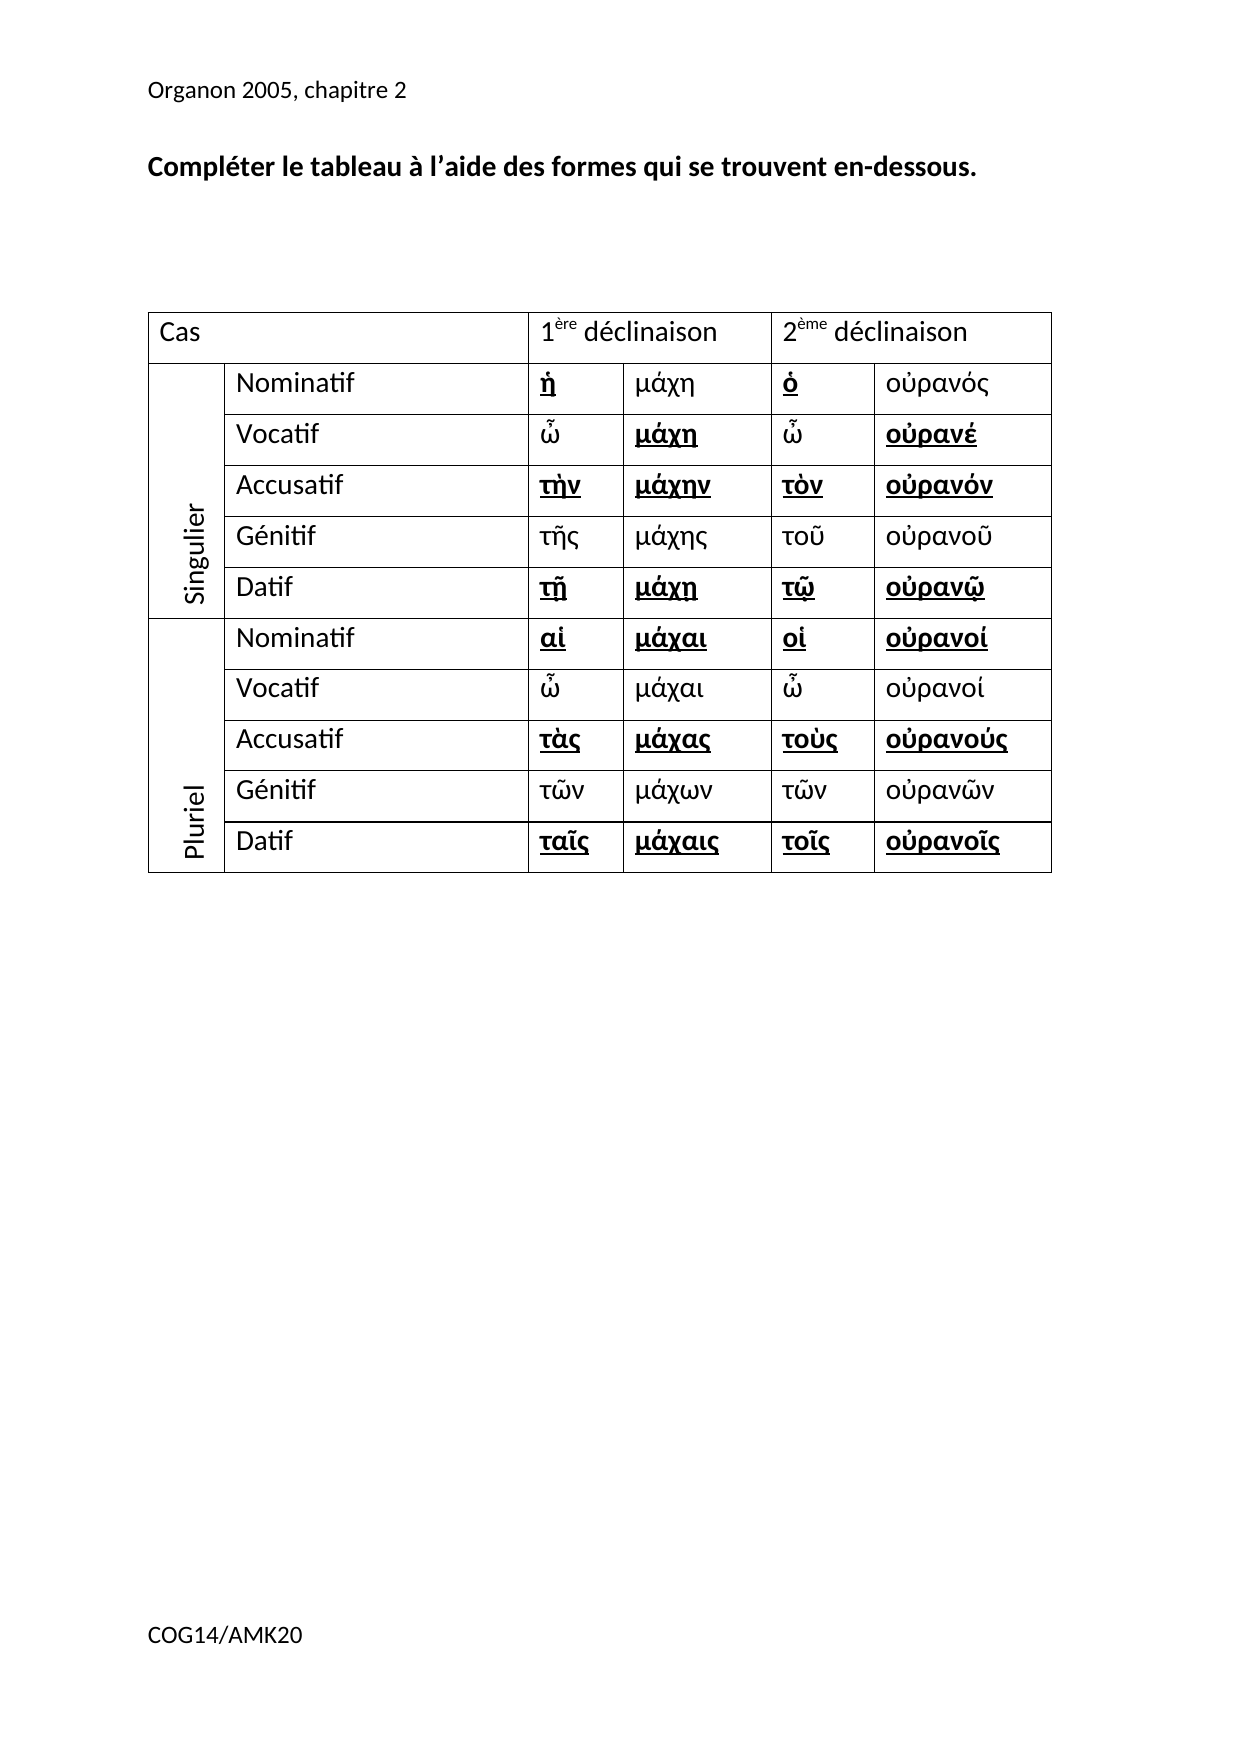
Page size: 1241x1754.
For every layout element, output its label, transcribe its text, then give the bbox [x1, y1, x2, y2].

table_cell τῇ [529, 568, 623, 618]
table_cell μάχην [624, 466, 771, 516]
table_cell οὐρανόν [875, 466, 1051, 516]
table_cell οὐρανοῦ [875, 517, 1051, 567]
table_cell Génitif [225, 517, 528, 567]
table_cell μάχη [624, 364, 771, 414]
table_cell μάχῃ [624, 568, 771, 618]
table_cell ὁ [772, 364, 874, 414]
table_cell μάχης [624, 517, 771, 567]
table_cell τὸν [772, 466, 874, 516]
table_cell τὴν [529, 466, 623, 516]
table_cell τῶν [772, 771, 874, 821]
table_cell Accusatif [225, 466, 528, 516]
table_cell ὦ [772, 415, 874, 465]
table_cell ταῖς [529, 823, 623, 872]
table_cell τοῦ [772, 517, 874, 567]
table_cell οὐρανῶν [875, 771, 1051, 821]
table_cell Datif [225, 568, 528, 618]
table_header 2ème déclinaison [772, 313, 1051, 363]
table_cell μάχαι [624, 619, 771, 668]
table_cell Pluriel [149, 619, 224, 872]
table_header Cas [149, 313, 528, 363]
table_cell μάχας [624, 721, 771, 770]
table_cell οὐρανοί [875, 670, 1051, 719]
table_cell αἱ [529, 619, 623, 668]
table_cell ὦ [529, 415, 623, 465]
table_cell οὐρανοῖς [875, 823, 1051, 872]
table_cell ἡ [529, 364, 623, 414]
table_cell οὐρανός [875, 364, 1051, 414]
text Compléter le tableau à l’aide des formes qui se trouvent en-dessous. [148, 148, 1093, 183]
table_cell τῶν [529, 771, 623, 821]
table_cell τῷ [772, 568, 874, 618]
table_cell μάχαις [624, 823, 771, 872]
table_cell τοῖς [772, 823, 874, 872]
table_cell Datif [225, 823, 528, 872]
table_cell μάχαι [624, 670, 771, 719]
table_cell οἱ [772, 619, 874, 668]
table_cell Vocatif [225, 415, 528, 465]
table_cell τῆς [529, 517, 623, 567]
table_cell Vocatif [225, 670, 528, 719]
table_cell Nominatif [225, 364, 528, 414]
table_cell οὐρανῷ [875, 568, 1051, 618]
table_cell ὦ [529, 670, 623, 719]
table_cell οὐρανέ [875, 415, 1051, 465]
table_cell Nominatif [225, 619, 528, 668]
table_cell οὐρανούς [875, 721, 1051, 770]
table_cell Singulier [149, 364, 224, 618]
table_cell Génitif [225, 771, 528, 821]
table_cell ὦ [772, 670, 874, 719]
table_cell τοὺς [772, 721, 874, 770]
table_cell οὐρανοί [875, 619, 1051, 668]
table_cell μάχων [624, 771, 771, 821]
table_cell Accusatif [225, 721, 528, 770]
table_cell μάχη [624, 415, 771, 465]
table_header 1ère déclinaison [529, 313, 771, 363]
table_cell τὰς [529, 721, 623, 770]
